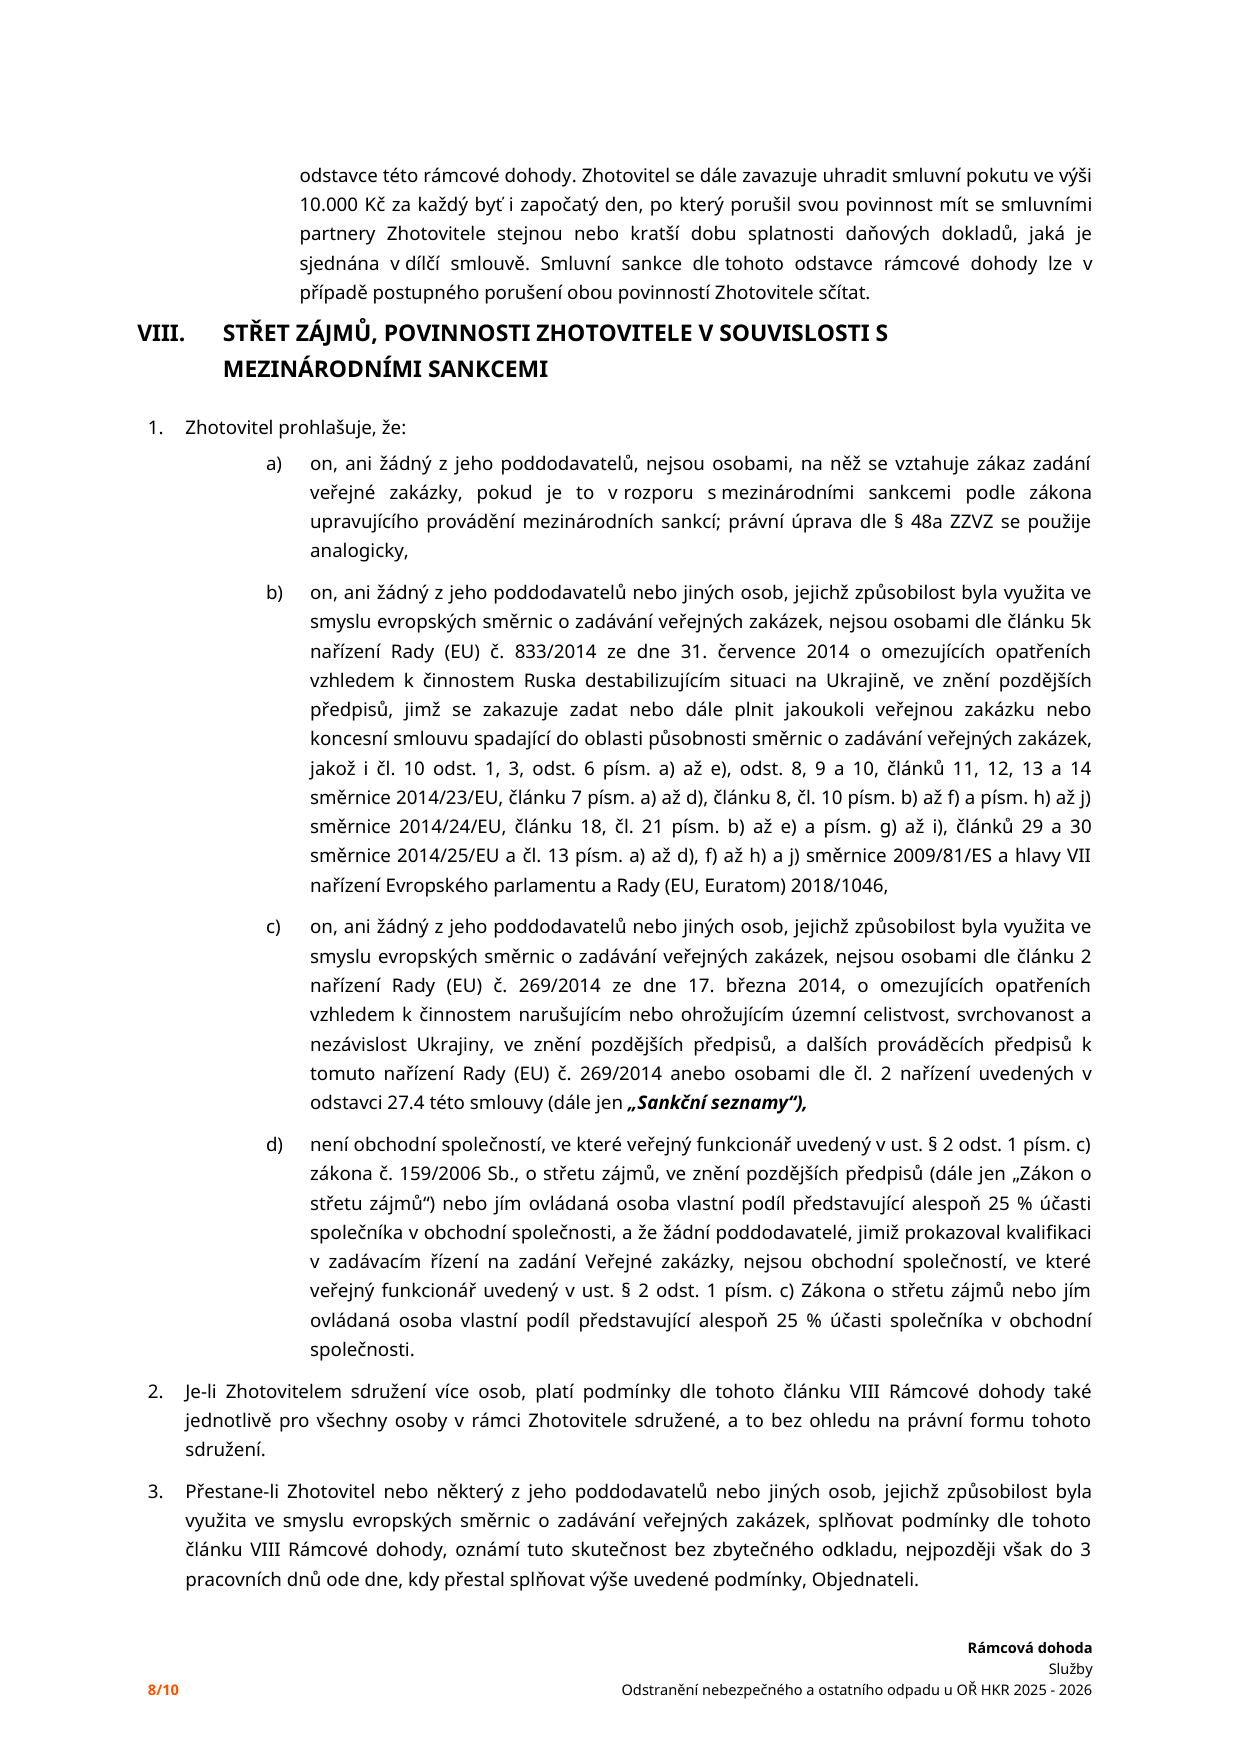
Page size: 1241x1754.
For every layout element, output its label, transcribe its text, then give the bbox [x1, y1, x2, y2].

list Je-li Zhotovitelem sdružení více osob, platí podmínky dle tohoto článku VIII Rámcové dohody také jednotlivě pro všechny osoby v rámci Zhotovitele sdružené, a to bez ohledu na právní formu tohoto sdružení. [148, 1378, 1093, 1462]
list Přestane-li Zhotovitel nebo některý z jeho poddodavatelů nebo jiných osob, jejichž způsobilost byla využita ve smyslu evropských směrnic o zadávání veřejných zakázek, splňovat podmínky dle tohoto článku VIII Rámcové dohody, oznámí tuto skutečnost bez zbytečného odkladu, nejpozději však do 3 pracovních dnů ode dne, kdy přestal splňovat výše uvedené podmínky, Objednateli. [148, 1478, 1093, 1592]
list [262, 159, 1093, 305]
text on, ani žádný z jeho poddodavatelů nebo jiných osob, jejichž způsobilost byla využita ve smyslu evropských směrnic o zadávání veřejných zakázek, nejsou osobami dle článku 5k nařízení Rady (EU) č. 833/2014 ze dne 31. července 2014 o omezujících opatřeních vzhledem k činnostem Ruska destabilizujícím situaci na Ukrajině, ve znění pozdějších předpisů, jimž se zakazuje zadat nebo dále plnit jakoukoli veřejnou zakázku nebo koncesní smlouvu spadající do oblasti působnosti směrnic o zadávání veřejných zakázek, jakož i čl. 10 odst. 1, 3, odst. 6 písm. a) až e), odst. 8, 9 a 10, článků 11, 12, 13 a 14 směrnice 2014/23/EU, článku 7 písm. a) až d), článku 8, čl. 10 písm. b) až f) a písm. h) až j) směrnice 2014/24/EU, článku 18, čl. 21 písm. b) až e) a písm. g) až i), článků 29 a 30 směrnice 2014/25/EU a čl. 13 písm. a) až d), f) až h) a j) směrnice 2009/81/ES a hlavy VII nařízení Evropského parlamentu a Rady (EU, Euratom) 2018/1046, [266, 579, 1093, 898]
list Zhotovitel prohlašuje, že: [148, 414, 1093, 440]
text on, ani žádný z jeho poddodavatelů nebo jiných osob, jejichž způsobilost byla využita ve smyslu evropských směrnic o zadávání veřejných zakázek, nejsou osobami dle článku 2 nařízení Rady (EU) č. 269/2014 ze dne 17. března 2014, o omezujících opatřeních vzhledem k činnostem narušujícím nebo ohrožujícím územní celistvost, svrchovanost a nezávislost Ukrajiny, ve znění pozdějších předpisů, a dalších prováděcích předpisů k tomuto nařízení Rady (EU) č. 269/2014 anebo osobami dle čl. 2 nařízení uvedených v odstavci 27.4 této smlouvy (dále jen „Sankční seznamy“), [266, 914, 1093, 1115]
list STŘET ZÁJMŮ, POVINNOSTI ZHOTOVITELE V SOUVISLOSTI S MEZINÁRODNÍMI SANKCEMI [185, 317, 1093, 384]
text není obchodní společností, ve které veřejný funkcionář uvedený v ust. § 2 odst. 1 písm. c) zákona č. 159/2006 Sb., o střetu zájmů, ve znění pozdějších předpisů (dále jen „Zákon o střetu zájmů“) nebo jím ovládaná osoba vlastní podíl představující alespoň 25 % účasti společníka v obchodní společnosti, a že žádní poddodavatelé, jimiž prokazoval kvalifikaci v zadávacím řízení na zadání Veřejné zakázky, nejsou obchodní společností, ve které veřejný funkcionář uvedený v ust. § 2 odst. 1 písm. c) Zákona o střetu zájmů nebo jím ovládaná osoba vlastní podíl představující alespoň 25 % účasti společníka v obchodní společnosti. [266, 1131, 1093, 1362]
text on, ani žádný z jeho poddodavatelů, nejsou osobami, na něž se vztahuje zákaz zadání veřejné zakázky, pokud je to v rozporu s mezinárodními sankcemi podle zákona upravujícího provádění mezinárodních sankcí; právní úprava dle § 48a ZZVZ se použije analogicky, [266, 450, 1093, 563]
